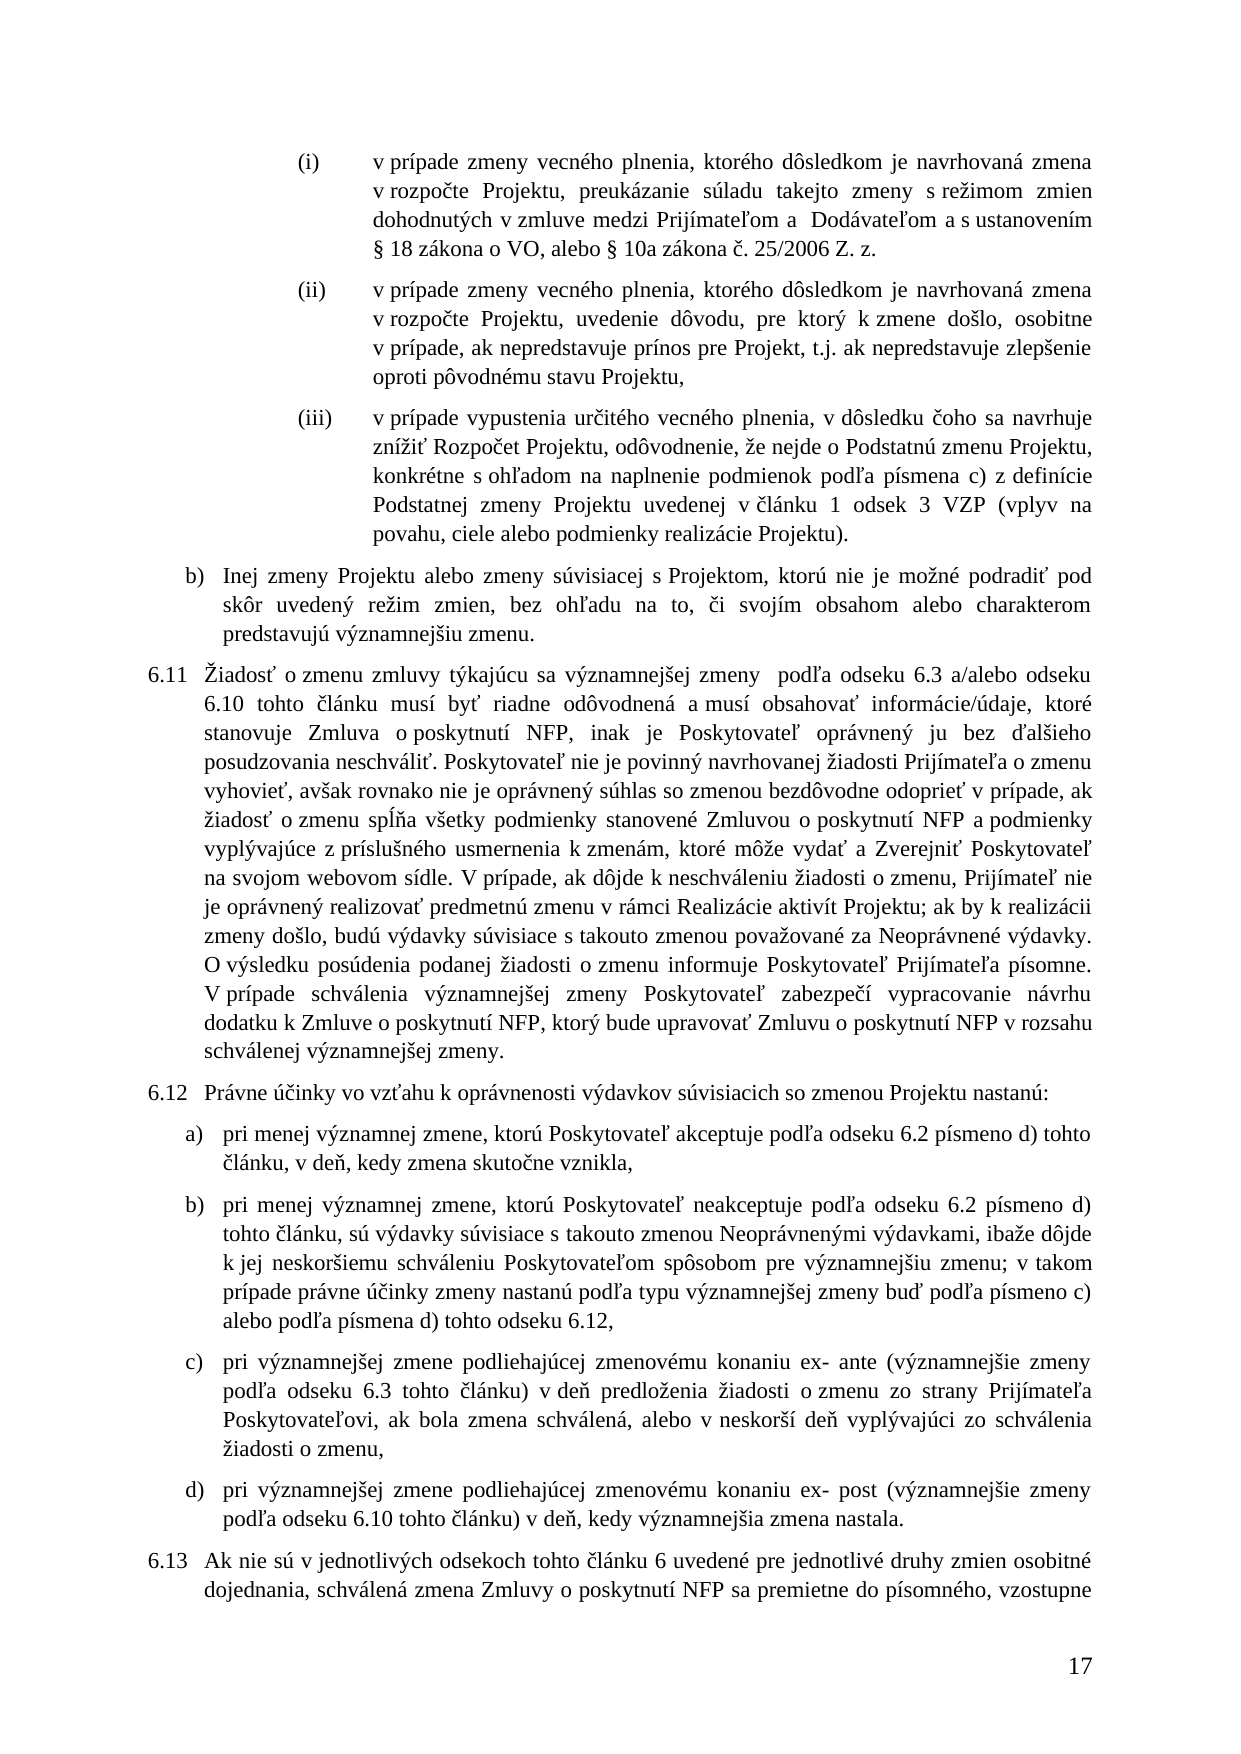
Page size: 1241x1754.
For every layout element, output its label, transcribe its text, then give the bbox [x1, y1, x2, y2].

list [148, 1547, 1092, 1602]
list v prípade vypustenia určitého vecného plnenia, v dôsledku čoho sa navrhuje znížiť Rozpočet Projektu, odôvodnenie, že nejde o Podstatnú zmenu Projektu, konkrétne s ohľadom na naplnenie podmienok podľa písmena c) z definície Podstatnej zmeny Projektu uvedenej v článku 1 odsek 3 VZP (vplyv na povahu, ciele alebo podmienky realizácie Projektu). [298, 404, 1092, 547]
list pri významnejšej zmene podliehajúcej zmenovému konaniu ex- post (významnejšie zmeny podľa odseku 6.10 tohto článku) v deň, kedy významnejšia zmena nastala. [185, 1476, 1092, 1532]
list v prípade zmeny vecného plnenia, ktorého dôsledkom je navrhovaná zmena v rozpočte Projektu, uvedenie dôvodu, pre ktorý k zmene došlo, osobitne v prípade, ak nepredstavuje prínos pre Projekt, t.j. ak nepredstavuje zlepšenie oproti pôvodnému stavu Projektu, [298, 276, 1092, 389]
list Inej zmeny Projektu alebo zmeny súvisiacej s Projektom, ktorú nie je možné podradiť pod skôr uvedený režim zmien, bez ohľadu na to, či svojím obsahom alebo charakterom predstavujú významnejšiu zmenu. [185, 562, 1092, 646]
list pri menej významnej zmene, ktorú Poskytovateľ akceptuje podľa odseku 6.2 písmeno d) tohto článku, v deň, kedy zmena skutočne vznikla, [185, 1120, 1092, 1176]
list v prípade zmeny vecného plnenia, ktorého dôsledkom je navrhovaná zmena v rozpočte Projektu, preukázanie súladu takejto zmeny s režimom zmien dohodnutých v zmluve medzi Prijímateľom a Dodávateľom a s ustanovením § 18 zákona o VO, alebo § 10a zákona č. 25/2006 Z. z. [298, 148, 1092, 261]
list Žiadosť o zmenu zmluvy týkajúcu sa významnejšej zmeny podľa odseku 6.3 a/alebo odseku 6.10 tohto článku musí byť riadne odôvodnená a musí obsahovať informácie/údaje, ktoré stanovuje Zmluva o poskytnutí NFP, inak je Poskytovateľ oprávnený ju bez ďalšieho posudzovania neschváliť. Poskytovateľ nie je povinný navrhovanej žiadosti Prijímateľa o zmenu vyhovieť, avšak rovnako nie je oprávnený súhlas so zmenou bezdôvodne odoprieť v prípade, ak žiadosť o zmenu spĺňa všetky podmienky stanovené Zmluvou o poskytnutí NFP a podmienky vyplývajúce z príslušného usmernenia k zmenám, ktoré môže vydať a Zverejniť Poskytovateľ na svojom webovom sídle. V prípade, ak dôjde k neschváleniu žiadosti o zmenu, Prijímateľ nie je oprávnený realizovať predmetnú zmenu v rámci Realizácie aktivít Projektu; ak by k realizácii zmeny došlo, budú výdavky súvisiace s takouto zmenou považované za Neoprávnené výdavky. O výsledku posúdenia podanej žiadosti o zmenu informuje Poskytovateľ Prijímateľa písomne. V prípade schválenia významnejšej zmeny Poskytovateľ zabezpečí vypracovanie návrhu dodatku k Zmluve o poskytnutí NFP, ktorý bude upravovať Zmluvu o poskytnutí NFP v rozsahu schválenej významnejšej zmeny. [148, 661, 1092, 1064]
list pri významnejšej zmene podliehajúcej zmenovému konaniu ex- ante (významnejšie zmeny podľa odseku 6.3 tohto článku) v deň predloženia žiadosti o zmenu zo strany Prijímateľa Poskytovateľovi, ak bola zmena schválená, alebo v neskorší deň vyplývajúci zo schválenia žiadosti o zmenu, [185, 1348, 1092, 1461]
list pri menej významnej zmene, ktorú Poskytovateľ neakceptuje podľa odseku 6.2 písmeno d) tohto článku, sú výdavky súvisiace s takouto zmenou Neoprávnenými výdavkami, ibaže dôjde k jej neskoršiemu schváleniu Poskytovateľom spôsobom pre významnejšiu zmenu; v takom prípade právne účinky zmeny nastanú podľa typu významnejšej zmeny buď podľa písmeno c) alebo podľa písmena d) tohto odseku 6.12, [185, 1191, 1092, 1333]
list Právne účinky vo vzťahu k oprávnenosti výdavkov súvisiacich so zmenou Projektu nastanú: [148, 1079, 1092, 1105]
